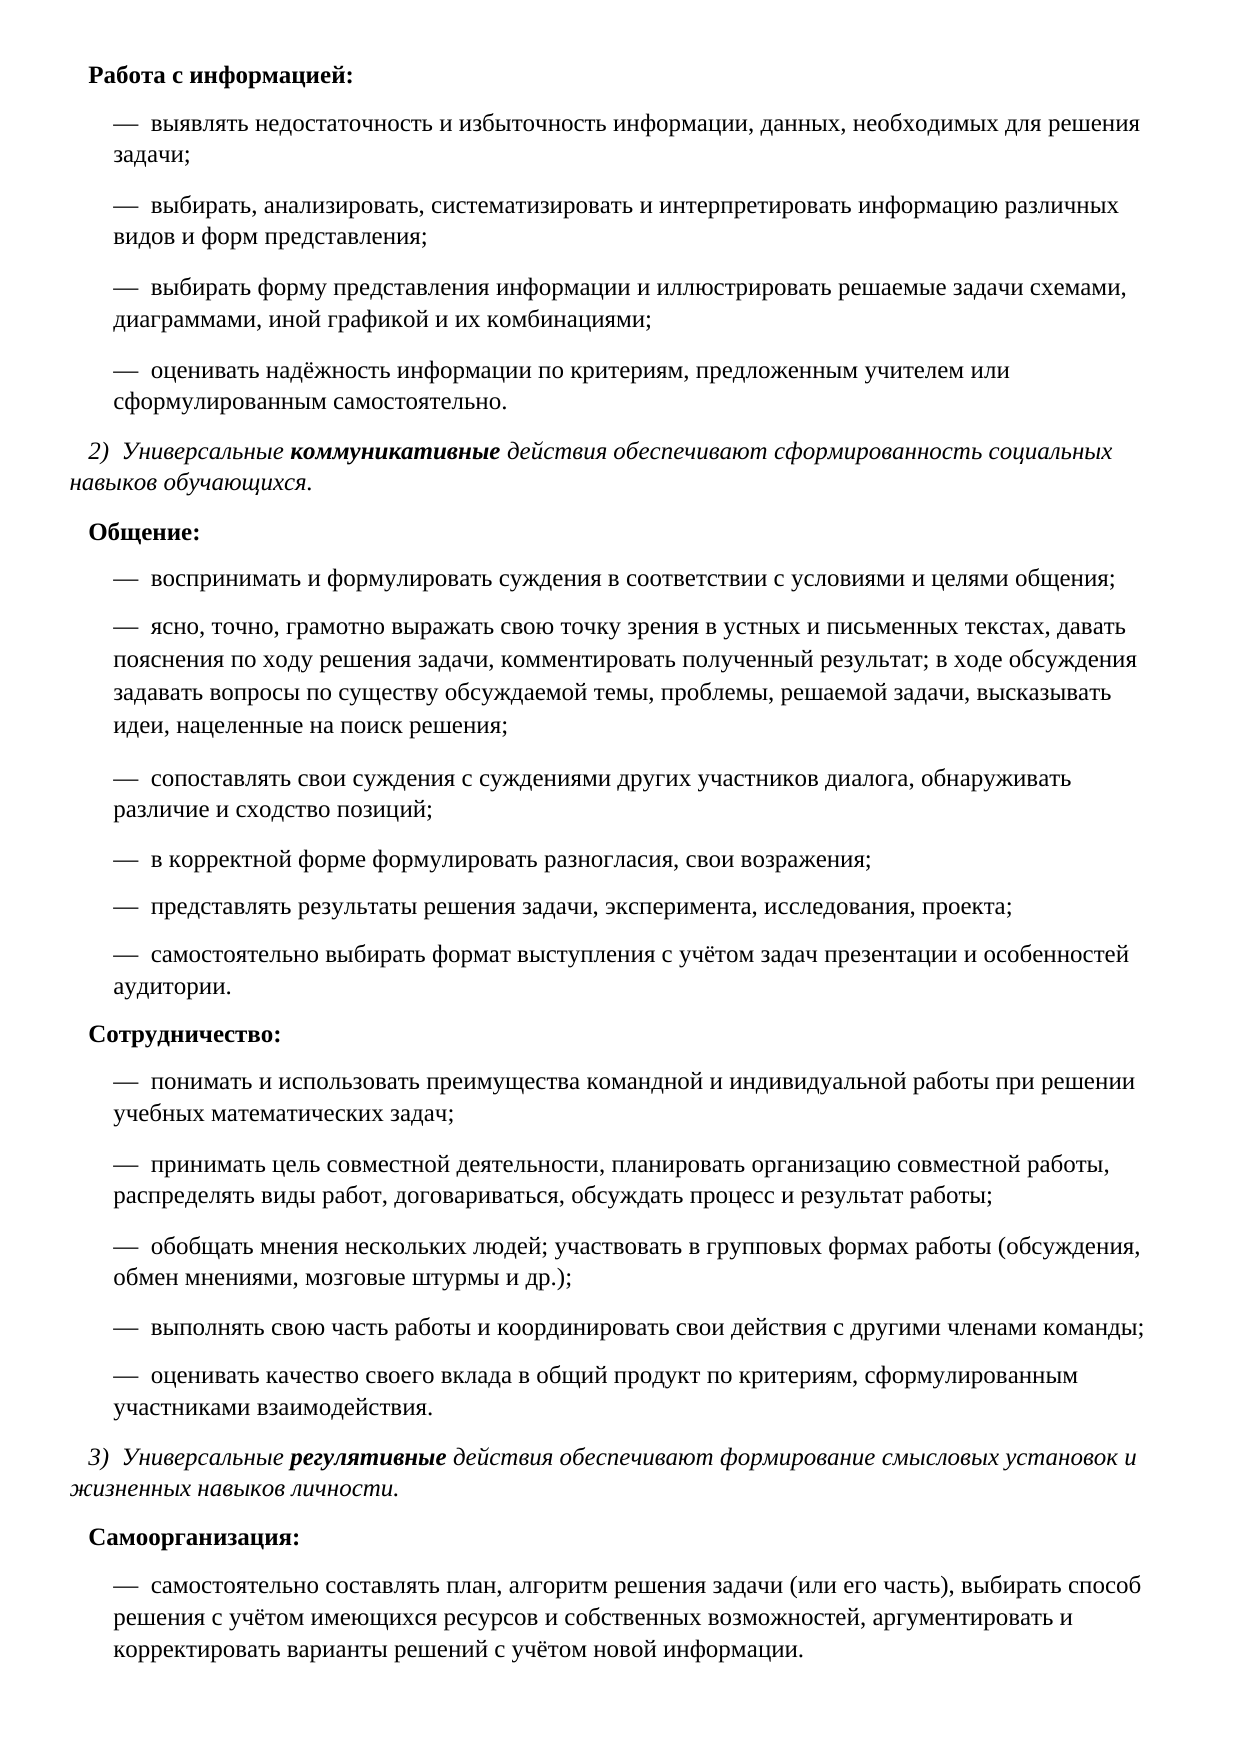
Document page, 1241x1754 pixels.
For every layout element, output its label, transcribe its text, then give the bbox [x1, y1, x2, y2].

text — оценивать надёжность информации по критериям, предложенным учителем или сформулированным самостоятельно. [113, 355, 1019, 415]
text — оценивать качество своего вклада в общий продукт по критериям, сформулированным участниками взаимодействия. [113, 1361, 1094, 1421]
text — самостоятельно выбирать формат выступления с учётом задач презентации и особенностей аудитории. [113, 939, 1139, 999]
text Самоорганизация: [88, 1524, 1154, 1551]
text — понимать и использовать преимущества командной и индивидуальной работы при решении учебных математических задач; [113, 1066, 1139, 1126]
text Сотрудничество: [88, 1021, 1154, 1048]
text Общение: [88, 518, 1154, 546]
text — принимать цель совместной деятельности, планировать организацию совместной работы, распределять виды работ, договариваться, обсуждать процесс и результат работы; [113, 1149, 1124, 1209]
text — в корректной форме формулировать разногласия, свои возражения; [113, 845, 1154, 873]
text — выполнять свою часть работы и координировать свои действия с другими членами команды; [113, 1313, 1154, 1341]
text 3) Универсальные регулятивные действия обеспечивают формирование смысловых установок и жизненных навыков личности. [69, 1442, 1139, 1502]
text Работа с информацией: [88, 62, 1154, 89]
text — выбирать форму представления информации и иллюстрировать решаемые задачи схемами, диаграммами, иной графикой и их комбинациями; [113, 272, 1139, 332]
text — представлять результаты решения задачи, эксперимента, исследования, проекта; [113, 892, 1154, 920]
text — ясно, точно, грамотно выражать свою точку зрения в устных и письменных текстах, давать пояснения по ходу решения задачи, комментировать полученный результат; в ходе обсуждения задавать вопросы по существу обсуждаемой темы, проблемы, решаемой задачи, высказывать идеи, нацеленные на поиск решения; [113, 611, 1139, 739]
text 2) Универсальные коммуникативные действия обеспечивают сформированность социальных навыков обучающихся. [69, 436, 1124, 496]
text — сопоставлять свои суждения с суждениями других участников диалога, обнаруживать различие и сходство позиций; [113, 763, 1079, 823]
text — обобщать мнения нескольких людей; участвовать в групповых формах работы (обсуждения, обмен мнениями, мозговые штурмы и др.); [113, 1231, 1154, 1291]
text — воспринимать и формулировать суждения в соответствии с условиями и целями общения; [113, 564, 1154, 591]
text — выбирать, анализировать, систематизировать и интерпретировать информацию различных видов и форм представления; [113, 190, 1124, 250]
text — самостоятельно составлять план, алгоритм решения задачи (или его часть), выбирать способ решения с учётом имеющихся ресурсов и собственных возможностей, аргументировать и корректировать варианты решений с учётом новой информации. [113, 1570, 1154, 1663]
text — выявлять недостаточность и избыточность информации, данных, необходимых для решения задачи; [113, 108, 1154, 168]
